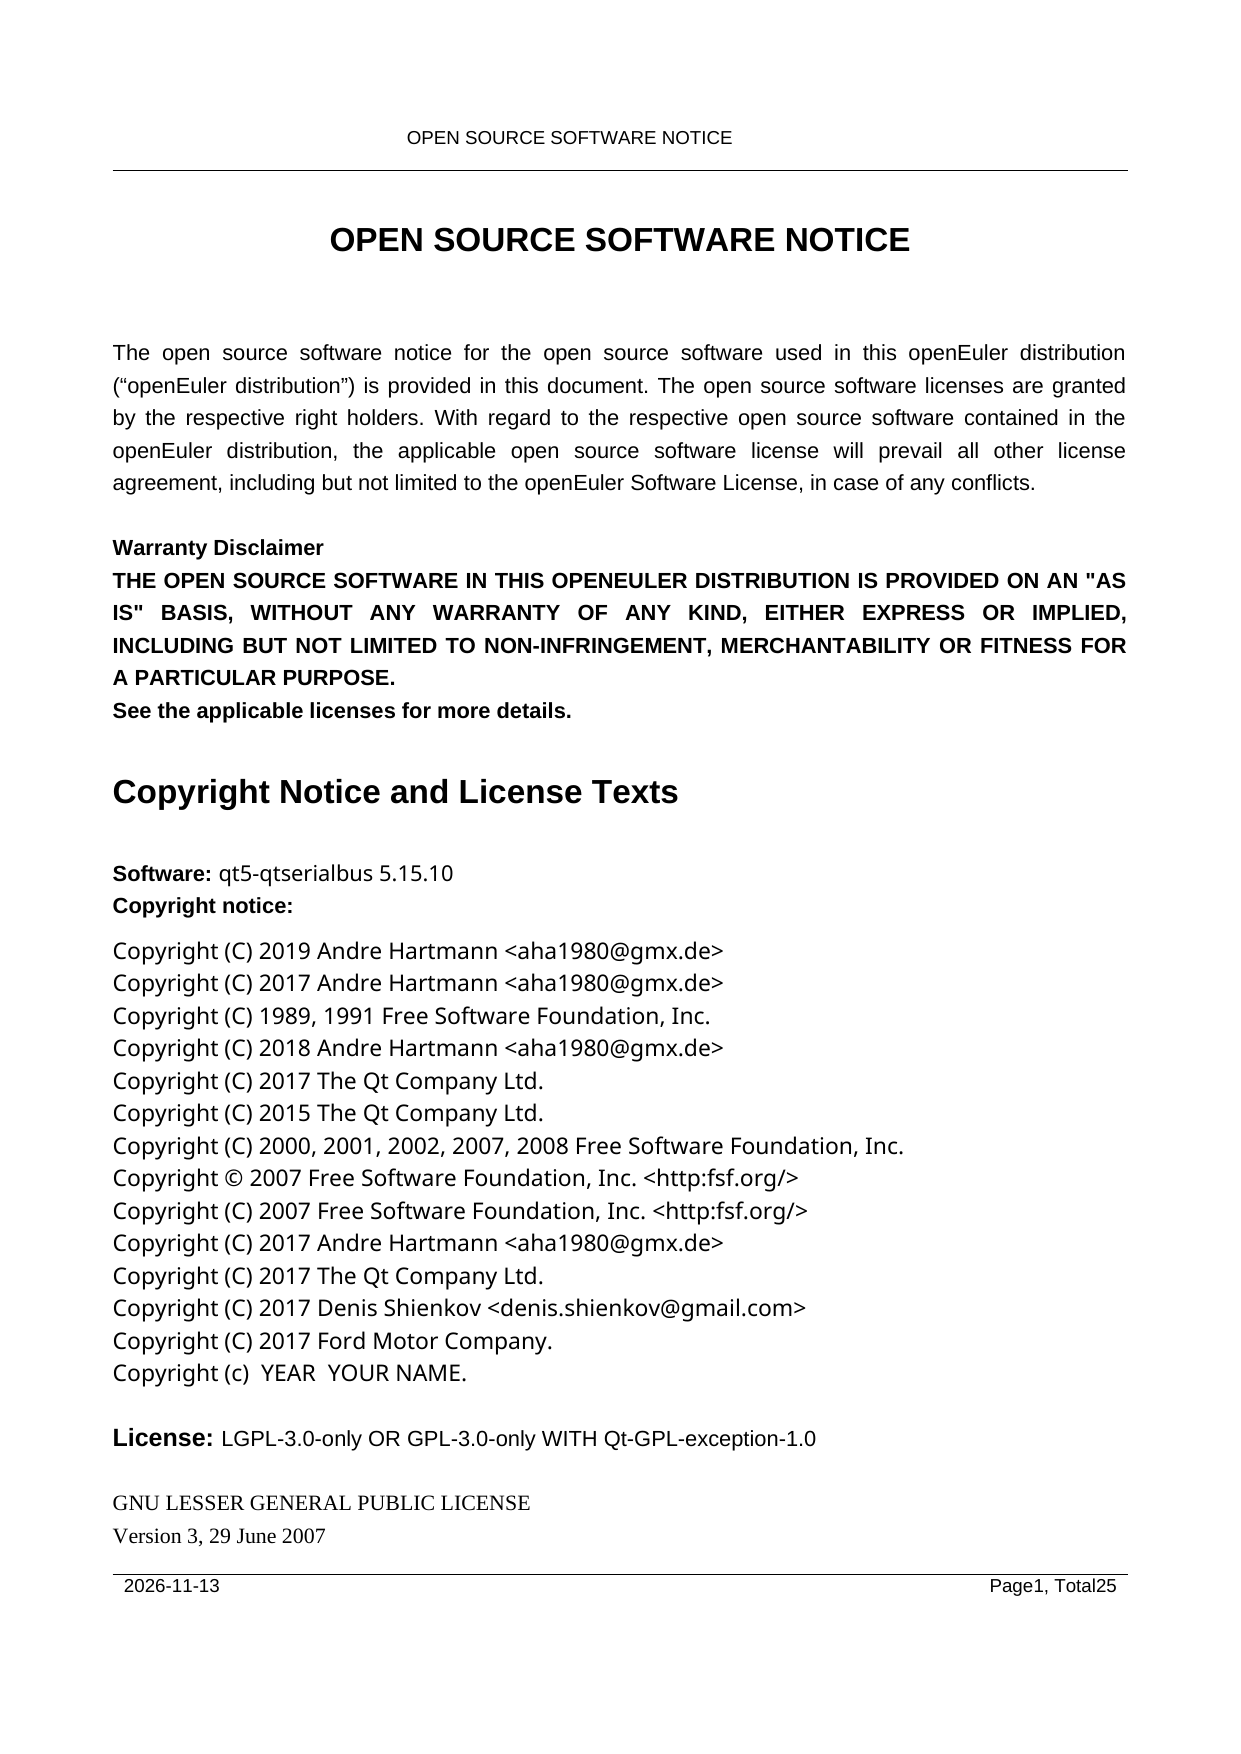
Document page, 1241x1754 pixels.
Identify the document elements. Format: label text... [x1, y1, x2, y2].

text OPEN SOURCE SOFTWARE NOTICE [112, 206, 1128, 271]
text Version 3, 29 June 2007 [112, 1519, 1128, 1551]
text Copyright notice: [112, 889, 1128, 921]
text Copyright (C) 2019 Andre Hartmann <aha1980@gmx.de> Copyright (C) 2017 Andre Hartmann <aha1980@gmx.de> Copyright (C) 1989, 1991 Free Software Foundation, Inc. Copyright (C) 2018 Andre Hartmann <aha1980@gmx.de> ﻿Copyright (C) 2017 The Qt Company Ltd. Copyright (C) 2015 The Qt Company Ltd. Copyright (C) 2000, 2001, 2002, 2007, 2008 Free Software Foundation, Inc. Copyright © 2007 Free Software Foundation, Inc. <http:fsf.org/> Copyright (C) 2007 Free Software Foundation, Inc. <http:fsf.org/> ﻿Copyright (C) 2017 Andre Hartmann <aha1980@gmx.de> Copyright (C) 2017 The Qt Company Ltd. Copyright (C) 2017 Denis Shienkov <denis.shienkov@gmail.com> Copyright (C) 2017 Ford Motor Company. Copyright (c) YEAR YOUR NAME. [112, 934, 1128, 1421]
text The open source software notice for the open source software used in this openEuler distribution (“openEuler distribution”) is provided in this document. The open source software licenses are granted by the respective right holders. With regard to the respective open source software contained in the openEuler distribution, the applicable open source software license will prevail all other license agreement, including but not limited to the openEuler Software License, in case of any conflicts. [112, 336, 1128, 499]
text THE OPEN SOURCE SOFTWARE IN THIS OPENEULER DISTRIBUTION IS PROVIDED ON AN "AS IS" BASIS, WITHOUT ANY WARRANTY OF ANY KIND, EITHER EXPRESS OR IMPLIED, INCLUDING BUT NOT LIMITED TO NON-INFRINGEMENT, MERCHANTABILITY OR FITNESS FOR A PARTICULAR PURPOSE. See the applicable licenses for more details. [112, 564, 1128, 726]
text Warranty Disclaimer [112, 531, 1128, 564]
text GNU LESSER GENERAL PUBLIC LICENSE [112, 1454, 1128, 1519]
text License: LGPL-3.0-only OR GPL-3.0-only WITH Qt-GPL-exception-1.0 [112, 1421, 1128, 1454]
text Copyright Notice and License Texts [112, 759, 1128, 824]
title Software: qt5-qtserialbus 5.15.10 [112, 856, 1128, 889]
